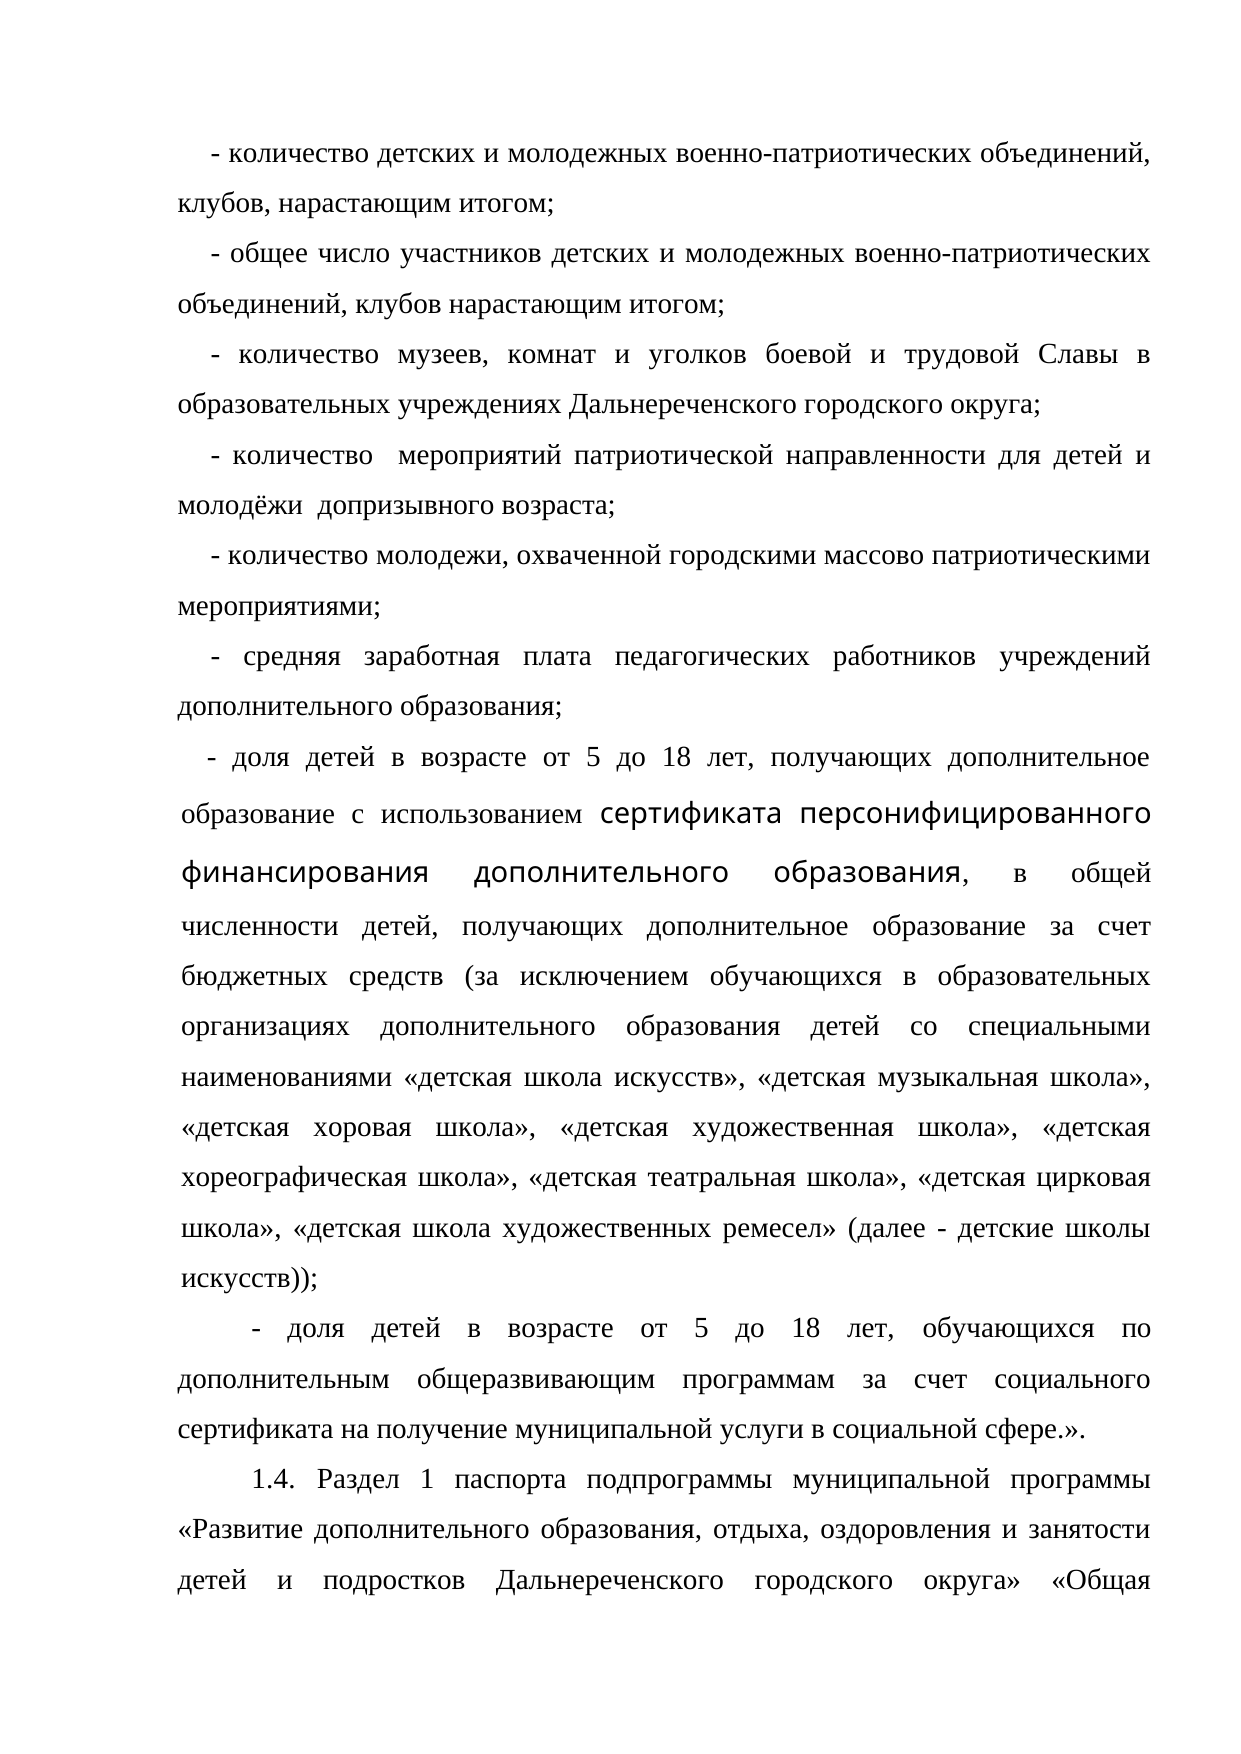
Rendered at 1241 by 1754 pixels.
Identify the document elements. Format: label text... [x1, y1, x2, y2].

text - средняя заработная плата педагогических работников учреждений дополнительного образования; [177, 638, 1152, 722]
text - количество музеев, комнат и уголков боевой и трудовой Славы в образовательных учреждениях Дальнереченского городского округа; [177, 336, 1152, 420]
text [177, 1461, 1152, 1596]
text - количество мероприятий патриотической направленности для детей и молодёжи допризывного возраста; [177, 437, 1152, 521]
text - доля детей в возрасте от 5 до 18 лет, получающих дополнительное образование с использованием сертификата персонифицированного финансирования дополнительного образования, в общей численности детей, получающих дополнительное образование за счет бюджетных средств (за исключением обучающихся в образовательных организациях дополнительного образования детей со специальными наименованиями «детская школа искусств», «детская музыкальная школа», «детская хоровая школа», «детская художественная школа», «детская хореографическая школа», «детская театральная школа», «детская цирковая школа», «детская школа художественных ремесел» (далее - детские школы искусств)); [181, 739, 1152, 1294]
text - количество молодежи, охваченной городскими массово патриотическими мероприятиями; [177, 537, 1152, 621]
text - количество детских и молодежных военно-патриотических объединений, клубов, нарастающим итогом; [177, 135, 1152, 219]
text - доля детей в возрасте от 5 до 18 лет, обучающихся по дополнительным общеразвивающим программам за счет социального сертификата на получение муниципальной услуги в социальной сфере.». [177, 1310, 1152, 1444]
text - общее число участников детских и молодежных военно-патриотических объединений, клубов нарастающим итогом; [177, 236, 1152, 319]
